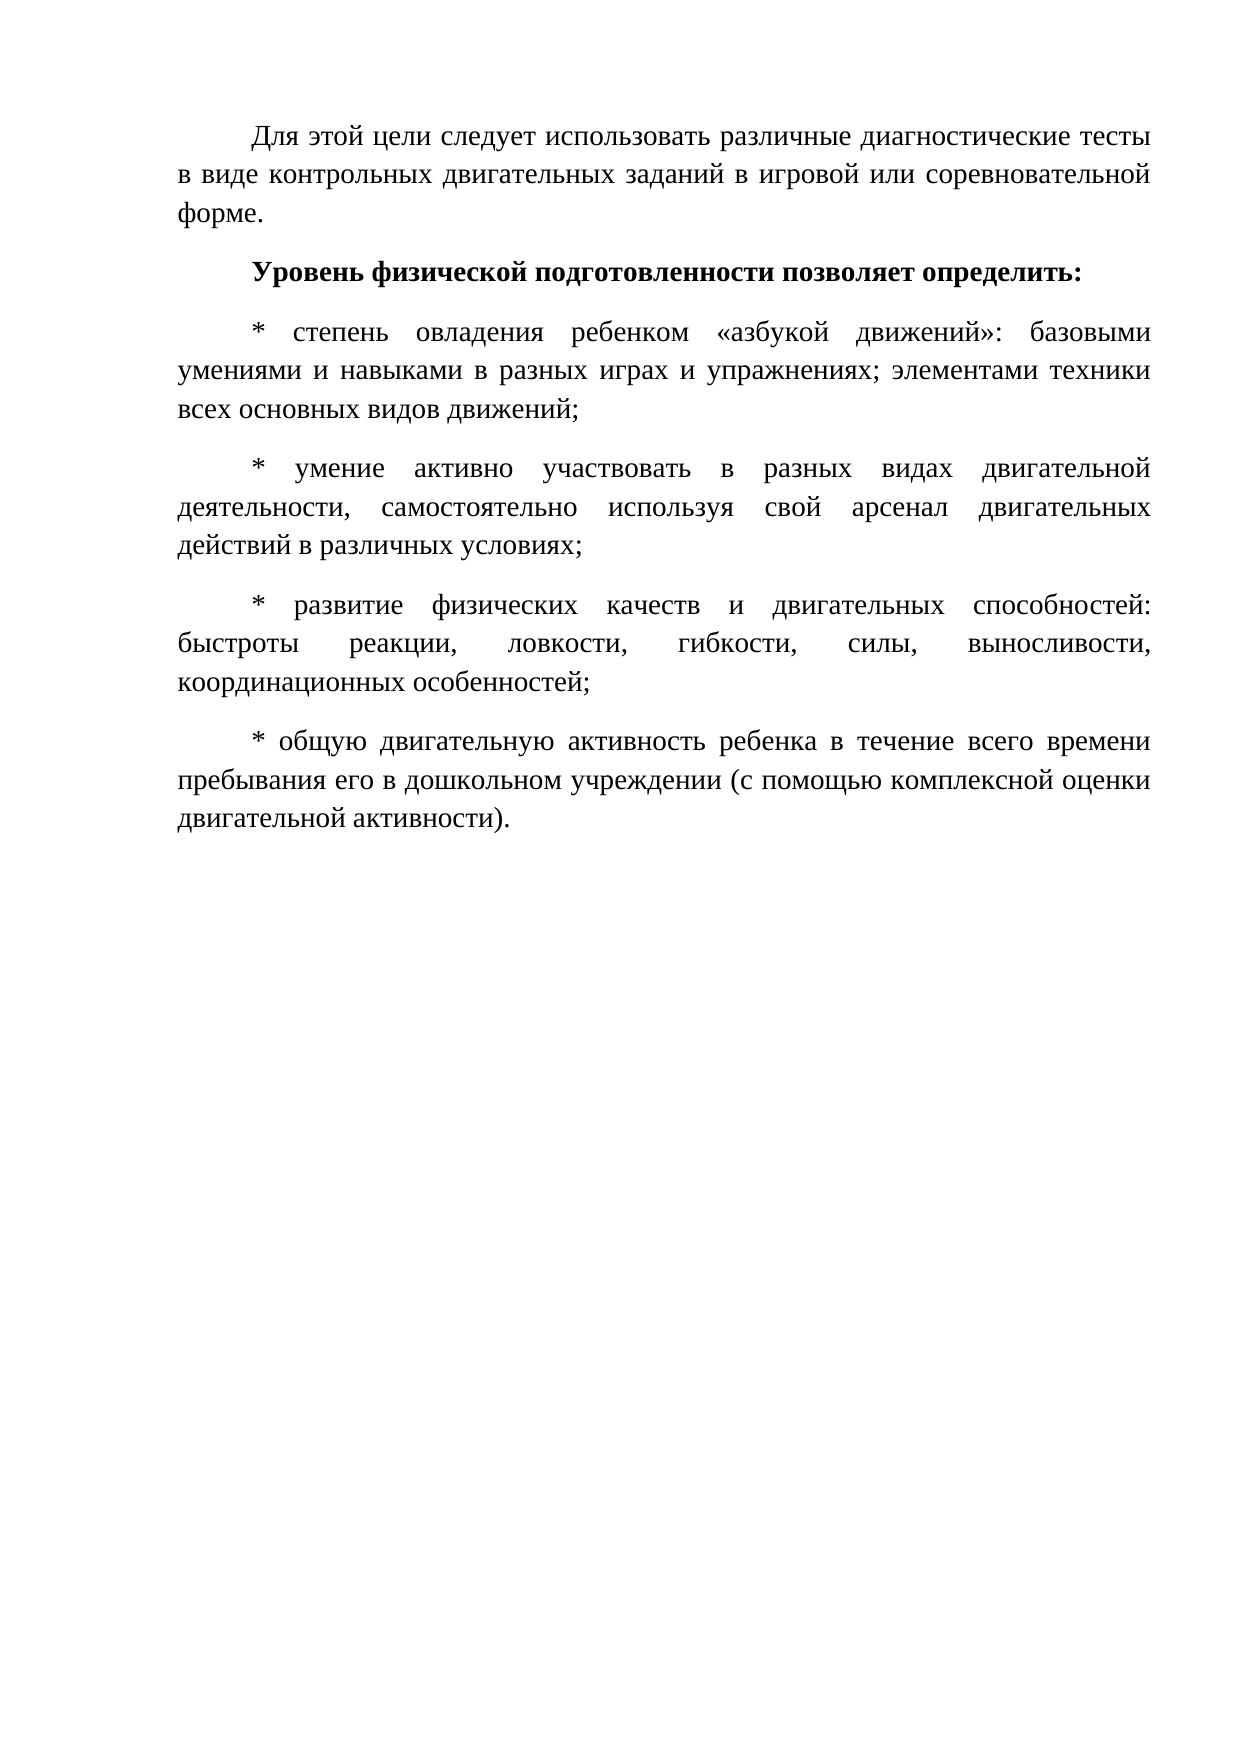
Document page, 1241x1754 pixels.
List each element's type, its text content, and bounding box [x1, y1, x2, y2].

text * развитие физических качеств и двигательных способно­стей: быстроты реакции, ловкости, гибкости, силы, выносливости, координационных особенностей; [177, 587, 1152, 697]
text * общую двигательную активность ребенка в течение всего времени пребывания его в дошкольном учреждении (с помощью комплексной оценки двигательной активности). [177, 723, 1152, 834]
text * умение активно участвовать в разных видах двигательной деятельности, самостоятельно используя свой арсенал двигательных действий в различных условиях; [177, 450, 1152, 561]
text Для этой цели следует использовать различные диагностические тесты в виде контрольных двигательных заданий в игровой или соревновательной форме. [177, 118, 1152, 229]
text Уровень физической подготовленности позволяет определить: [177, 254, 1152, 288]
text * степень овладения ребенком «азбукой движений»: базовыми умениями и навыками в разных играх и упражнениях; элементами техники всех основных видов движений; [177, 314, 1152, 424]
